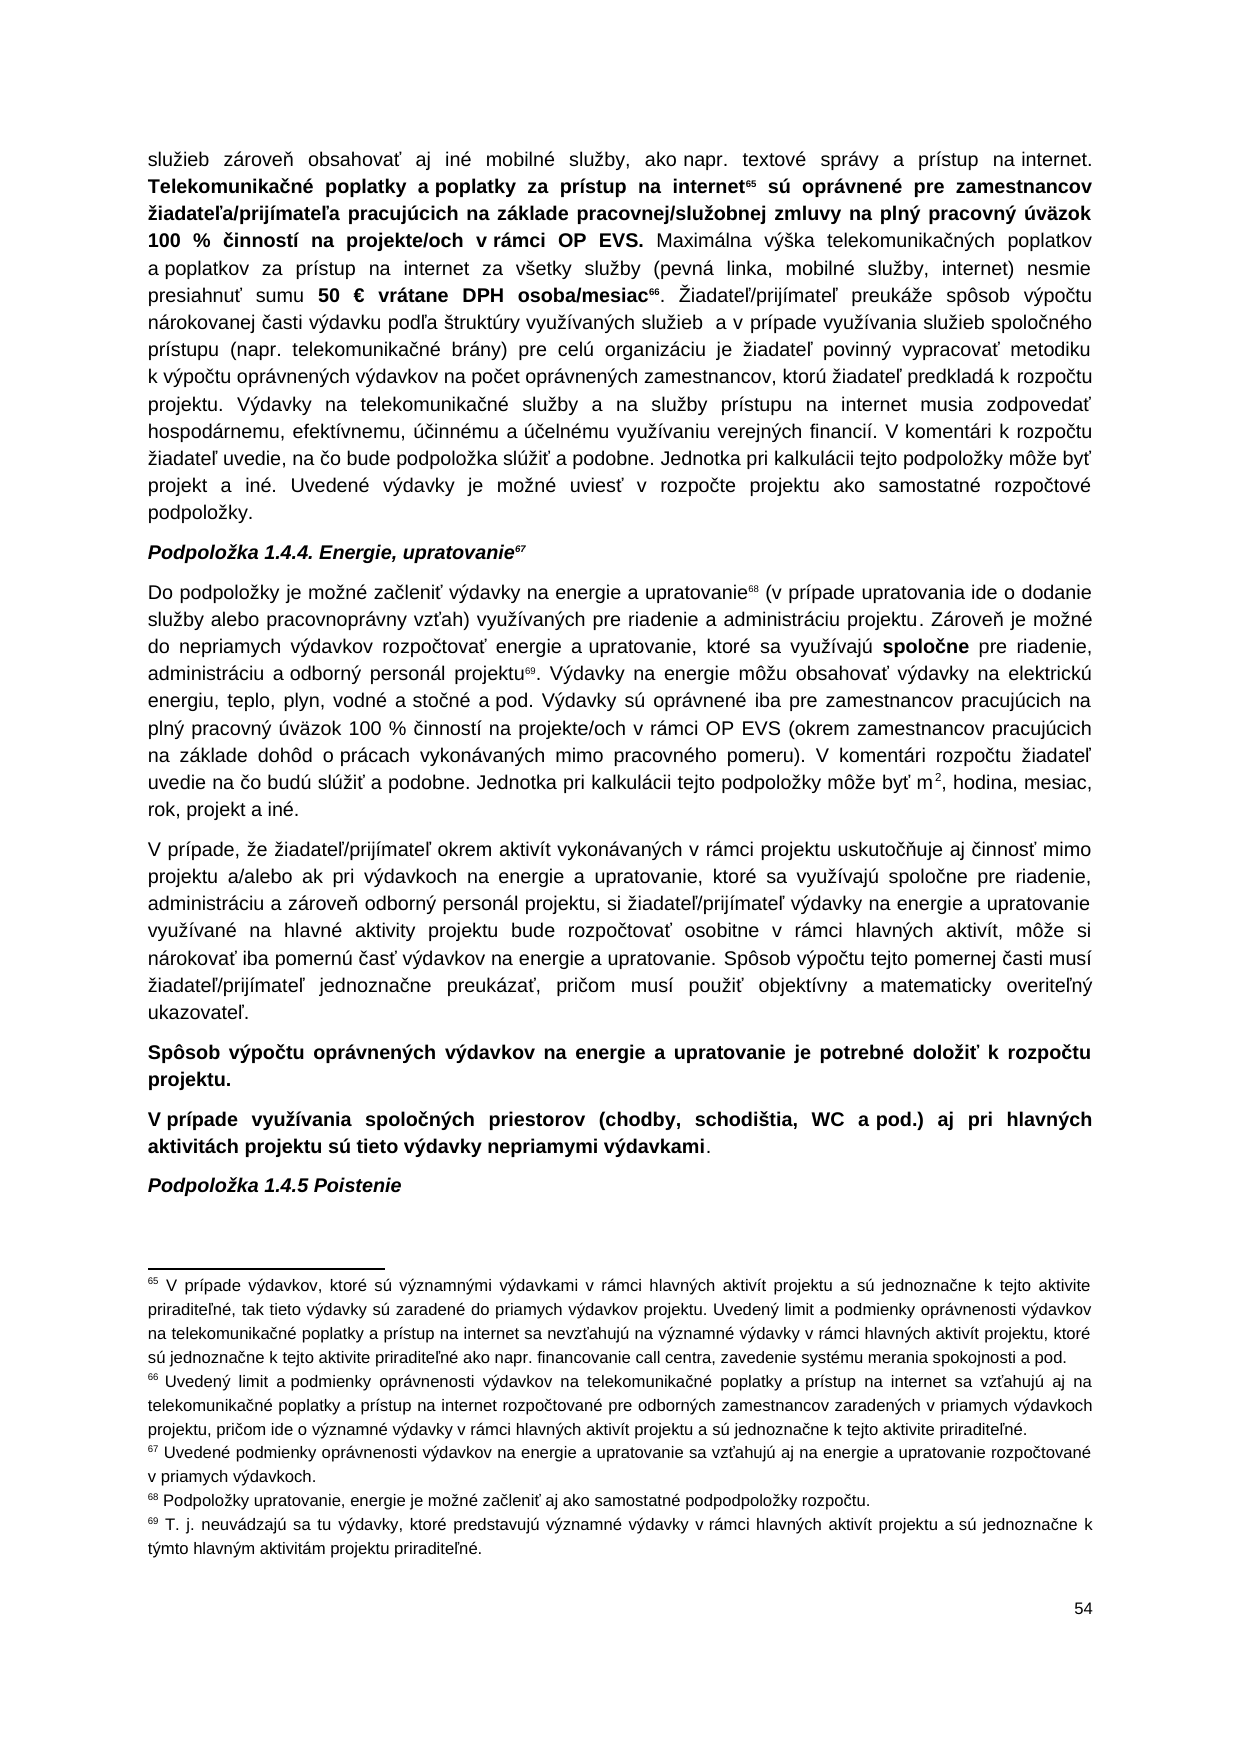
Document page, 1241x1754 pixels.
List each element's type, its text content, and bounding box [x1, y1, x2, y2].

text V prípade, že žiadateľ/prijímateľ okrem aktivít vykonávaných v rámci projektu uskutočňuje aj činnosť mimo projektu a/alebo ak pri výdavkoch na energie a upratovanie, ktoré sa využívajú spoločne pre riadenie, administráciu a zároveň odborný personál projektu, si žiadateľ/prijímateľ výdavky na energie a upratovanie využívané na hlavné aktivity projektu bude rozpočtovať osobitne v rámci hlavných aktivít, môže si nárokovať iba pomernú časť výdavkov na energie a upratovanie. Spôsob výpočtu tejto pomernej časti musí žiadateľ/prijímateľ jednoznačne preukázať, pričom musí použiť objektívny a matematicky overiteľný ukazovateľ. [148, 838, 1092, 1023]
text Spôsob výpočtu oprávnených výdavkov na energie a upratovanie je potrebné doložiť k rozpočtu projektu. [148, 1041, 1092, 1090]
text Podpoložka 1.4.5 Poistenie [148, 1174, 1092, 1197]
text Podpoložka 1.4.4. Energie, upratovanie [148, 541, 1092, 563]
text Do podpoložky je možné začleniť výdavky na energie a upratovanie (v prípade upratovania ide o dodanie služby alebo pracovnoprávny vzťah) využívaných pre riadenie a administráciu projektu. Zároveň je možné do nepriamych výdavkov rozpočtovať energie a upratovanie, ktoré sa využívajú spoločne pre riadenie, administráciu a odborný personál projektu. Výdavky na energie môžu obsahovať výdavky na elektrickú energiu, teplo, plyn, vodné a stočné a pod. Výdavky sú oprávnené iba pre zamestnancov pracujúcich na plný pracovný úväzok 100 % činností na projekte/och v rámci OP EVS (okrem zamestnancov pracujúcich na základe dohôd o prácach vykonávaných mimo pracovného pomeru). V komentári rozpočtu žiadateľ uvedie na čo budú slúžiť a podobne. Jednotka pri kalkulácii tejto podpoložky môže byť m2, hodina, mesiac, rok, projekt a iné. [148, 581, 1092, 821]
text V prípade využívania spoločných priestorov (chodby, schodištia, WC a pod.) aj pri hlavných aktivitách projektu sú tieto výdavky nepriamymi výdavkami. [148, 1107, 1092, 1157]
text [148, 148, 1092, 524]
